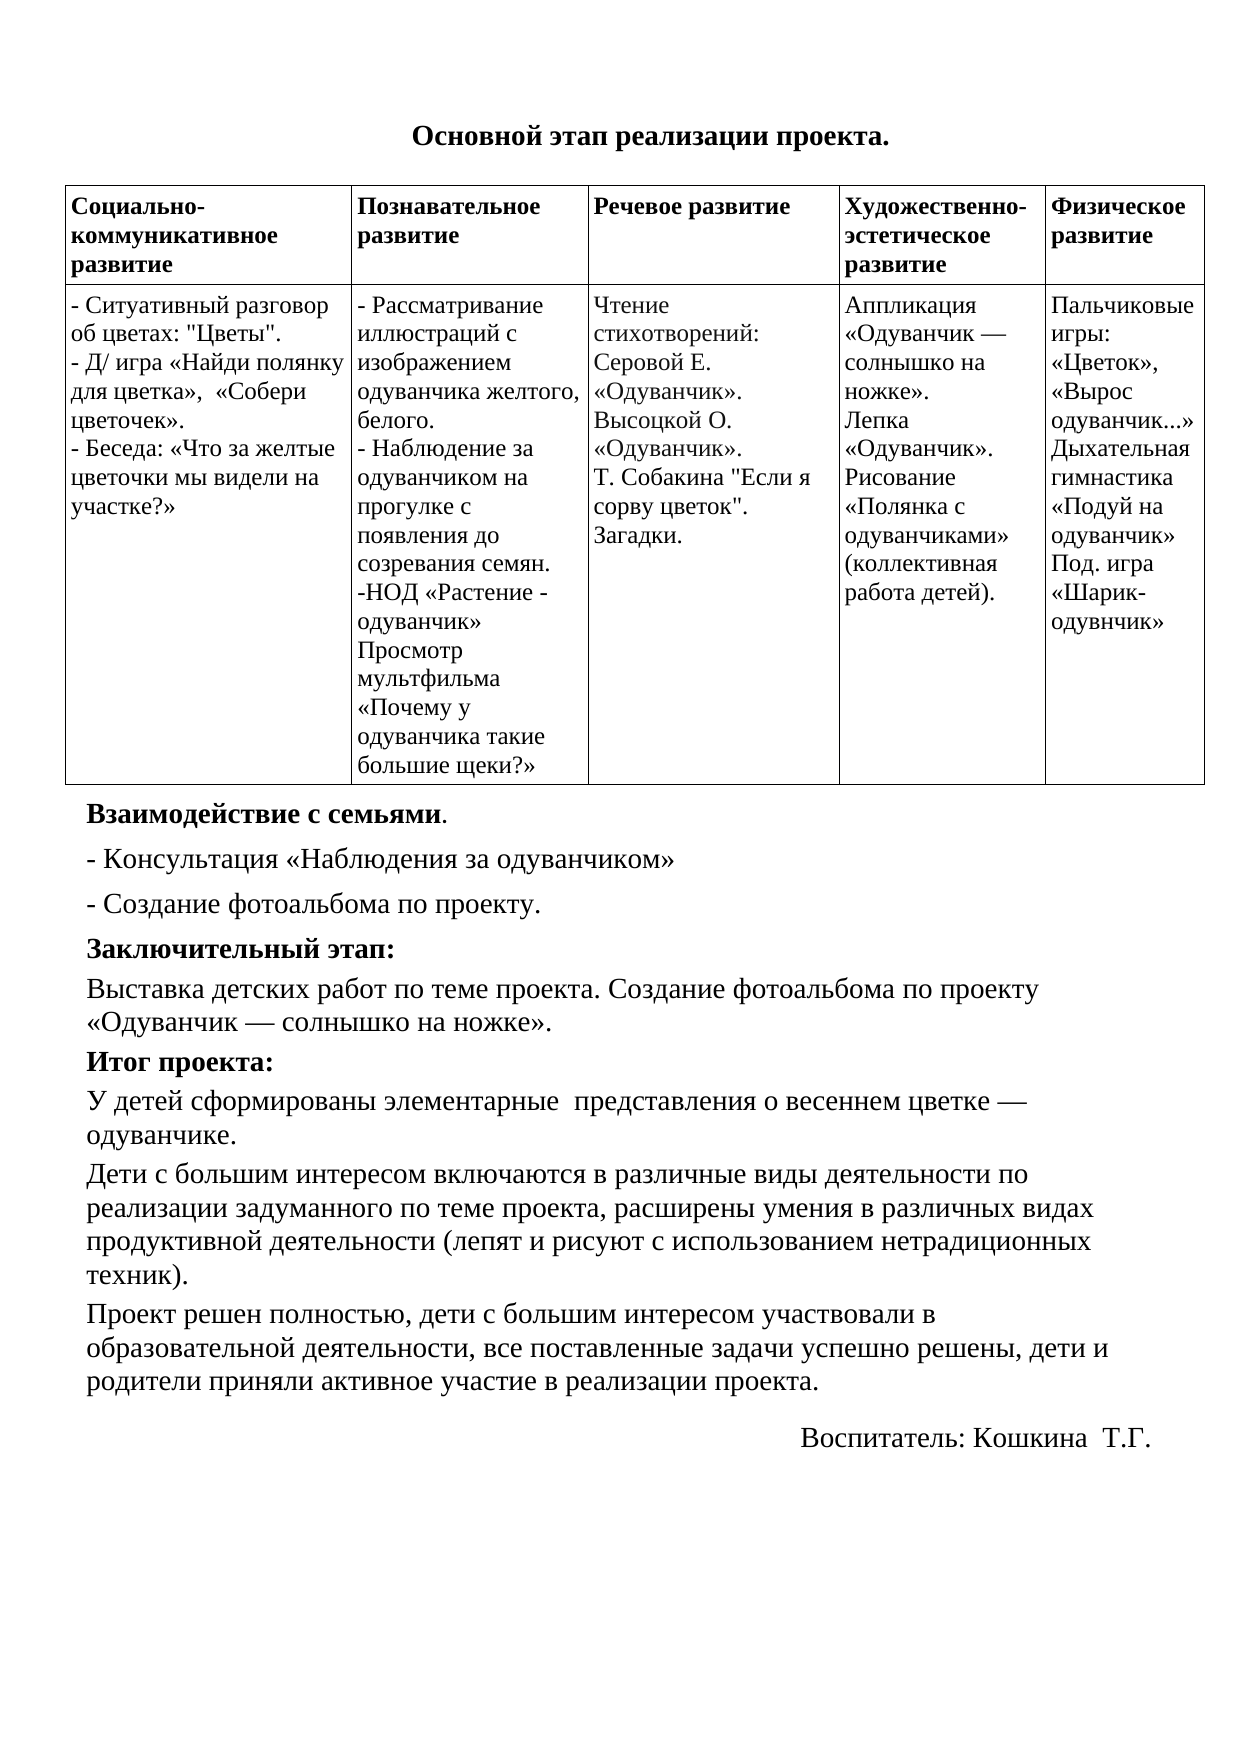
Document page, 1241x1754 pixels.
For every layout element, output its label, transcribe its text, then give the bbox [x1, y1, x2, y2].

text Дети с большим интересом включаются в различные виды деятельности по реализации задуманного по теме проекта, расширены умения в различных видах продуктивной деятельности (лепят и рисуют с использованием нетрадиционных техник). [86, 1156, 1152, 1290]
text Взаимодействие с семьями. [86, 796, 1152, 830]
text - Создание фотоальбома по проекту. [86, 886, 1152, 920]
text - Консультация «Наблюдения за одуванчиком» [86, 841, 1152, 875]
text Проект решен полностью, дети с большим интересом участвовали в образовательной деятельности, все поставленные задачи успешно решены, дети и родители приняли активное участие в реализации проекта. [86, 1296, 1152, 1397]
text У детей сформированы элементарные представления о весеннем цветке — одуванчике. [86, 1083, 1152, 1150]
table_header Социально- коммуникативное развитие [66, 186, 351, 283]
table_cell Пальчиковые игры: «Цветок», «Вырос одуванчик...» Дыхательная гимнастика «Подуй на одуванчик» Под. игра «Шарик-одувнчик» [1046, 285, 1204, 784]
table_cell - Ситуативный разговор об цветах: "Цветы". - Д/ игра «Найди полянку для цветка», «Собери цветочек». - Беседа: «Что за желтые цветочки мы видели на участке?» [66, 285, 351, 784]
table_header Художественно-эстетическое развитие [840, 186, 1045, 283]
table_header Физическое развитие [1046, 186, 1204, 283]
table_header Речевое развитие [589, 186, 839, 283]
text Воспитатель: Кошкина Т.Г. [86, 1420, 1152, 1454]
table_header Познавательное развитие [352, 186, 588, 283]
table_cell - Рассматривание иллюстраций с изображением одуванчика желтого, белого. - Наблюдение за одуванчиком на прогулке с появления до созревания семян. -НОД «Растение - одуванчик» Просмотр мультфильма «Почему у одуванчика такие большие щеки?» [352, 285, 588, 784]
text Заключительный этап: [86, 932, 1152, 965]
text Основной этап реализации проекта. [84, 118, 1152, 152]
list Выставка детских работ по теме проекта. Создание фотоальбома по проекту «Одуванчик — солнышко на ножке». [86, 971, 1152, 1038]
text Итог проекта: [86, 1044, 1152, 1077]
table_cell Аппликация «Одуванчик — солнышко на ножке». Лепка «Одуванчик». Рисование «Полянка с одуванчиками» (коллективная работа детей). [840, 285, 1045, 784]
table_cell Чтение стихотворений: Серовой Е. «Одуванчик». Высоцкой О. «Одуванчик». Т. Собакина "Если я сорву цветок". Загадки. [589, 285, 839, 784]
